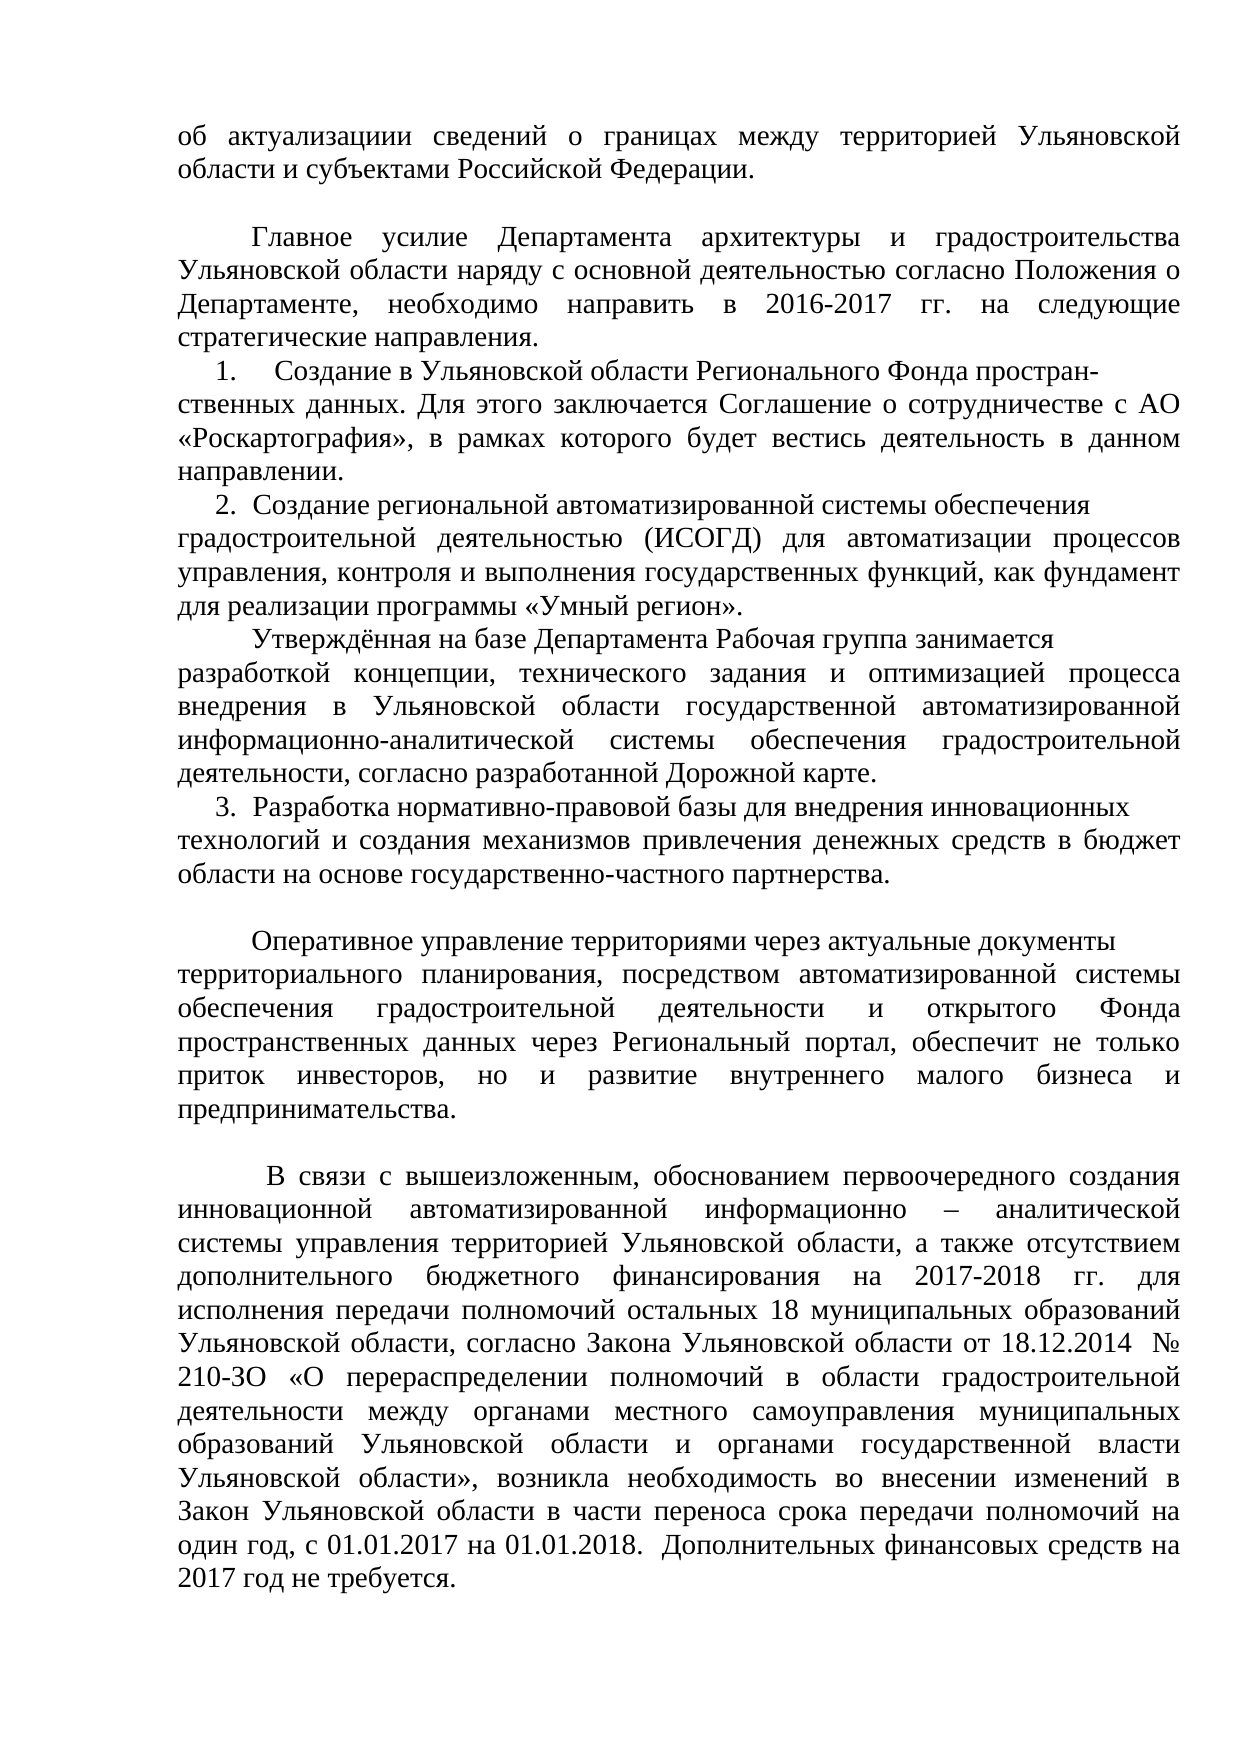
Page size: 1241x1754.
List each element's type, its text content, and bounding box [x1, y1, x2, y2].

text технологий и создания механизмов привлечения денежных средств в бюджет области на основе государственно-частного партнерства. [177, 822, 1181, 889]
text территориального планирования, посредством автоматизированной системы обеспечения градостроительной деятельности и открытого Фонда пространственных данных через Региональный портал, обеспечит не только приток инвесторов, но и развитие внутреннего малого бизнеса и предпринимательства. [177, 957, 1181, 1124]
text разработкой концепции, технического задания и оптимизацией процесса внедрения в Ульяновской области государственной автоматизированной информационно-аналитической системы обеспечения градостроительной деятельности, согласно разработанной Дорожной карте. [177, 655, 1181, 789]
list Главное усилие Департамента архитектуры и градостроительства Ульяновской области наряду с основной деятельностью согласно Положения о Департаменте, необходимо направить в 2016-2017 гг. на следующие стратегические направления. [177, 219, 1181, 353]
text ственных данных. Для этого заключается Соглашение о сотрудничестве с АО «Роскартография», в рамках которого будет вестись деятельность в данном направлении. [177, 386, 1181, 487]
text В связи с вышеизложенным, обоснованием первоочередного создания инновационной автоматизированной информационно – аналитической системы управления территорией Ульяновской области, а также отсутствием дополнительного бюджетного финансирования на 2017-2018 гг. для исполнения передачи полномочий остальных 18 муниципальных образований Ульяновской области, согласно Закона Ульяновской области от 18.12.2014 № 210-ЗО «О перераспределении полномочий в области градостроительной деятельности между органами местного самоуправления муниципальных образований Ульяновской области и органами государственной власти Ульяновской области», возникла необходимость во внесении изменений в Закон Ульяновской области в части переноса срока передачи полномочий на один год, с 01.01.2017 на 01.01.2018. Дополнительных финансовых средств на 2017 год не требуется. [177, 1158, 1181, 1594]
list Создание в Ульяновской области Регионального Фонда простран- [215, 353, 1181, 386]
text Оперативное управление территориями через актуальные документы [251, 923, 1181, 957]
text градостроительной деятельностью (ИСОГД) для автоматизации процессов управления, контроля и выполнения государственных функций, как фундамент для реализации программы «Умный регион». [177, 521, 1181, 621]
list Создание региональной автоматизированной системы обеспечения [215, 487, 1181, 521]
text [177, 118, 1181, 185]
text Утверждённая на базе Департамента Рабочая группа занимается [251, 621, 1181, 655]
list Разработка нормативно-правовой базы для внедрения инновационных [215, 789, 1181, 822]
